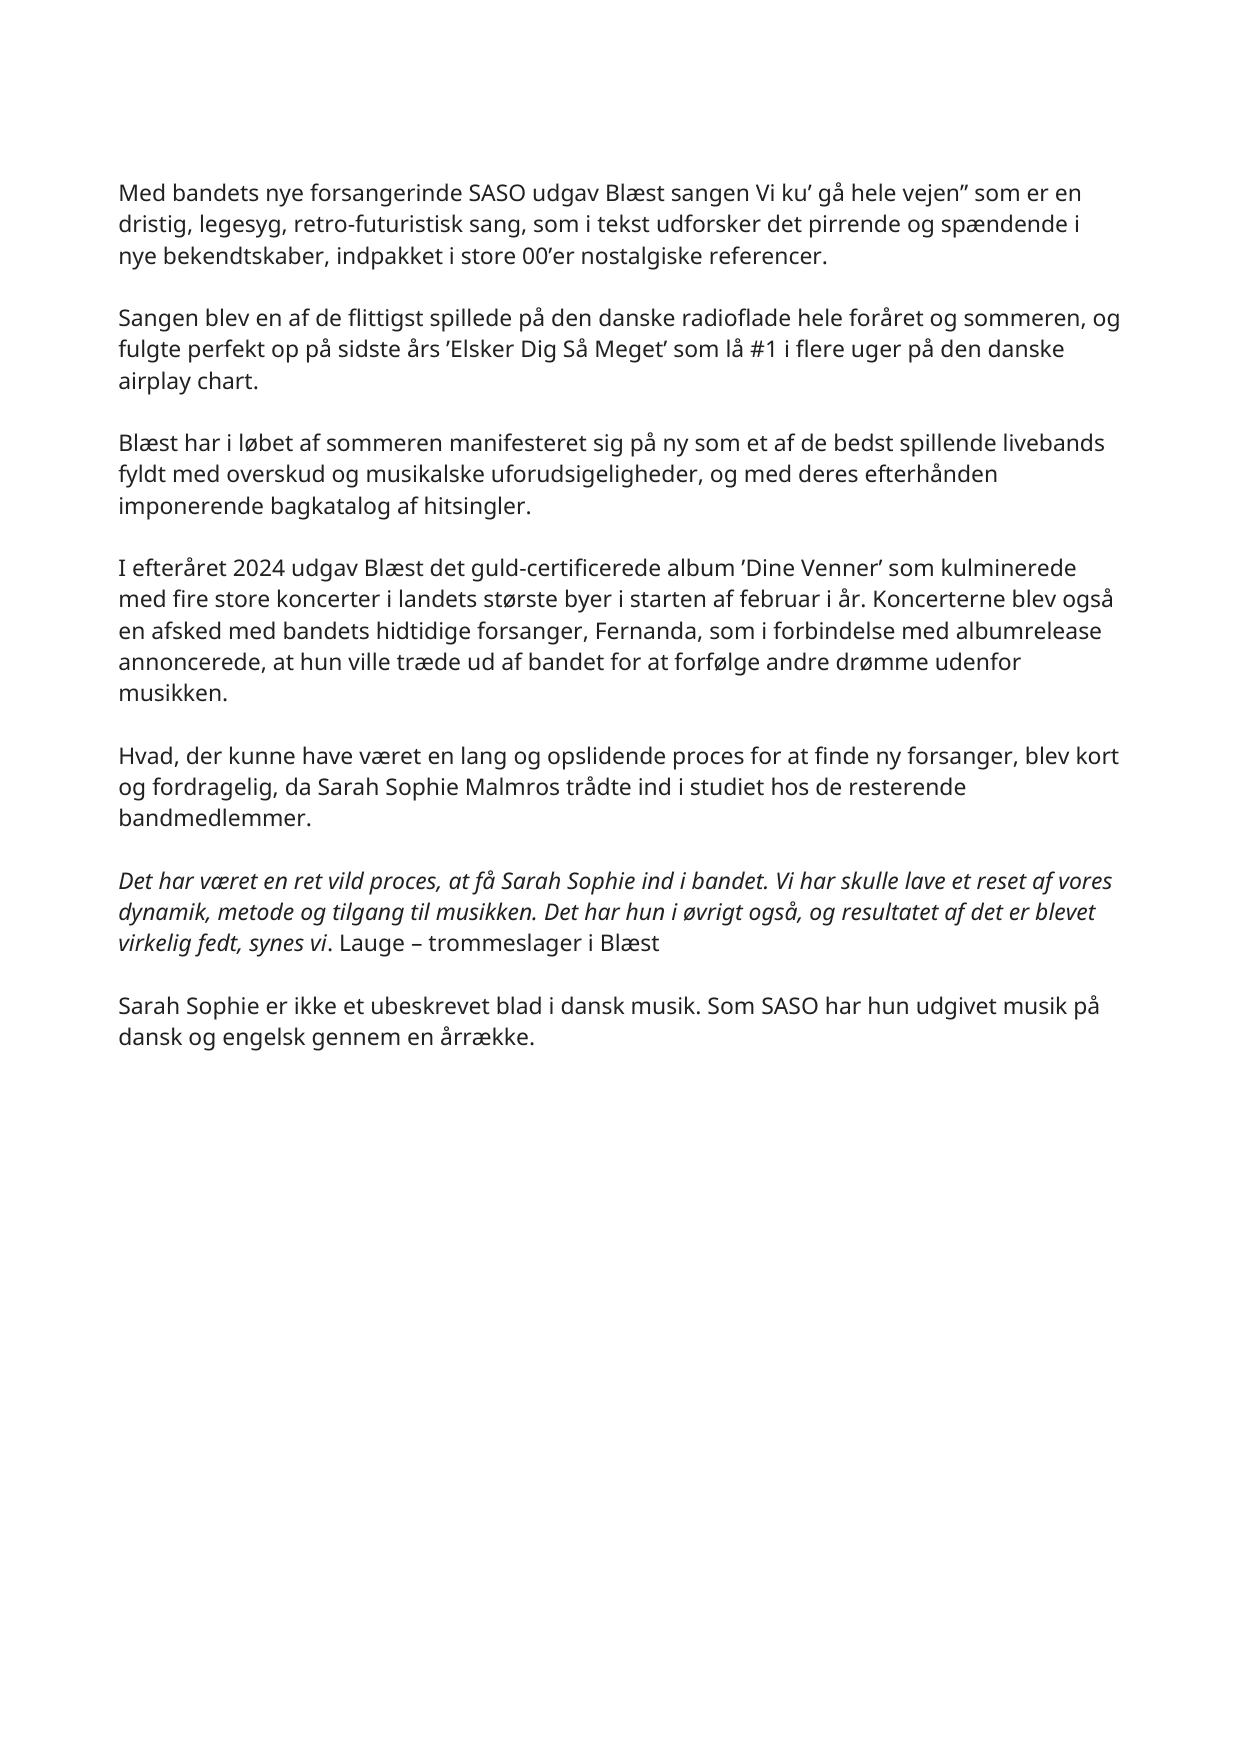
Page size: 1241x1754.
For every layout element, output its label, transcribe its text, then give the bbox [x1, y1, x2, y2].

text Hvad, der kunne have været en lang og opslidende proces for at finde ny forsanger, blev kort og fordragelig, da Sarah Sophie Malmros trådte ind i studiet hos de resterende bandmedlemmer. [118, 740, 1122, 833]
text Blæst har i løbet af sommeren manifesteret sig på ny som et af de bedst spillende livebands fyldt med overskud og musikalske uforudsigeligheder, og med deres efterhånden imponerende bagkatalog af hitsingler. [118, 427, 1122, 521]
text Det har været en ret vild proces, at få Sarah Sophie ind i bandet. Vi har skulle lave et reset af vores dynamik, metode og tilgang til musikken. Det har hun i øvrigt også, og resultatet af det er blevet virkelig fedt, synes vi. Lauge – trommeslager i Blæst [118, 865, 1122, 958]
text Med bandets nye forsangerinde SASO udgav Blæst sangen Vi ku’ gå hele vejen” som er en dristig, legesyg, retro-futuristisk sang, som i tekst udforsker det pirrende og spændende i nye bekendtskaber, indpakket i store 00’er nostalgiske referencer. [118, 177, 1122, 271]
text Sangen blev en af de flittigst spillede på den danske radioflade hele foråret og sommeren, og fulgte perfekt op på sidste års ’Elsker Dig Så Meget’ som lå #1 i flere uger på den danske airplay chart. [118, 302, 1122, 396]
text I efteråret 2024 udgav Blæst det guld-certificerede album ’Dine Venner’ som kulminerede med fire store koncerter i landets største byer i starten af februar i år. Koncerterne blev også en afsked med bandets hidtidige forsanger, Fernanda, som i forbindelse med albumrelease annoncerede, at hun ville træde ud af bandet for at forfølge andre drømme udenfor musikken. [118, 552, 1122, 708]
text Sarah Sophie er ikke et ubeskrevet blad i dansk musik. Som SASO har hun udgivet musik på dansk og engelsk gennem en årrække. [118, 990, 1122, 1052]
